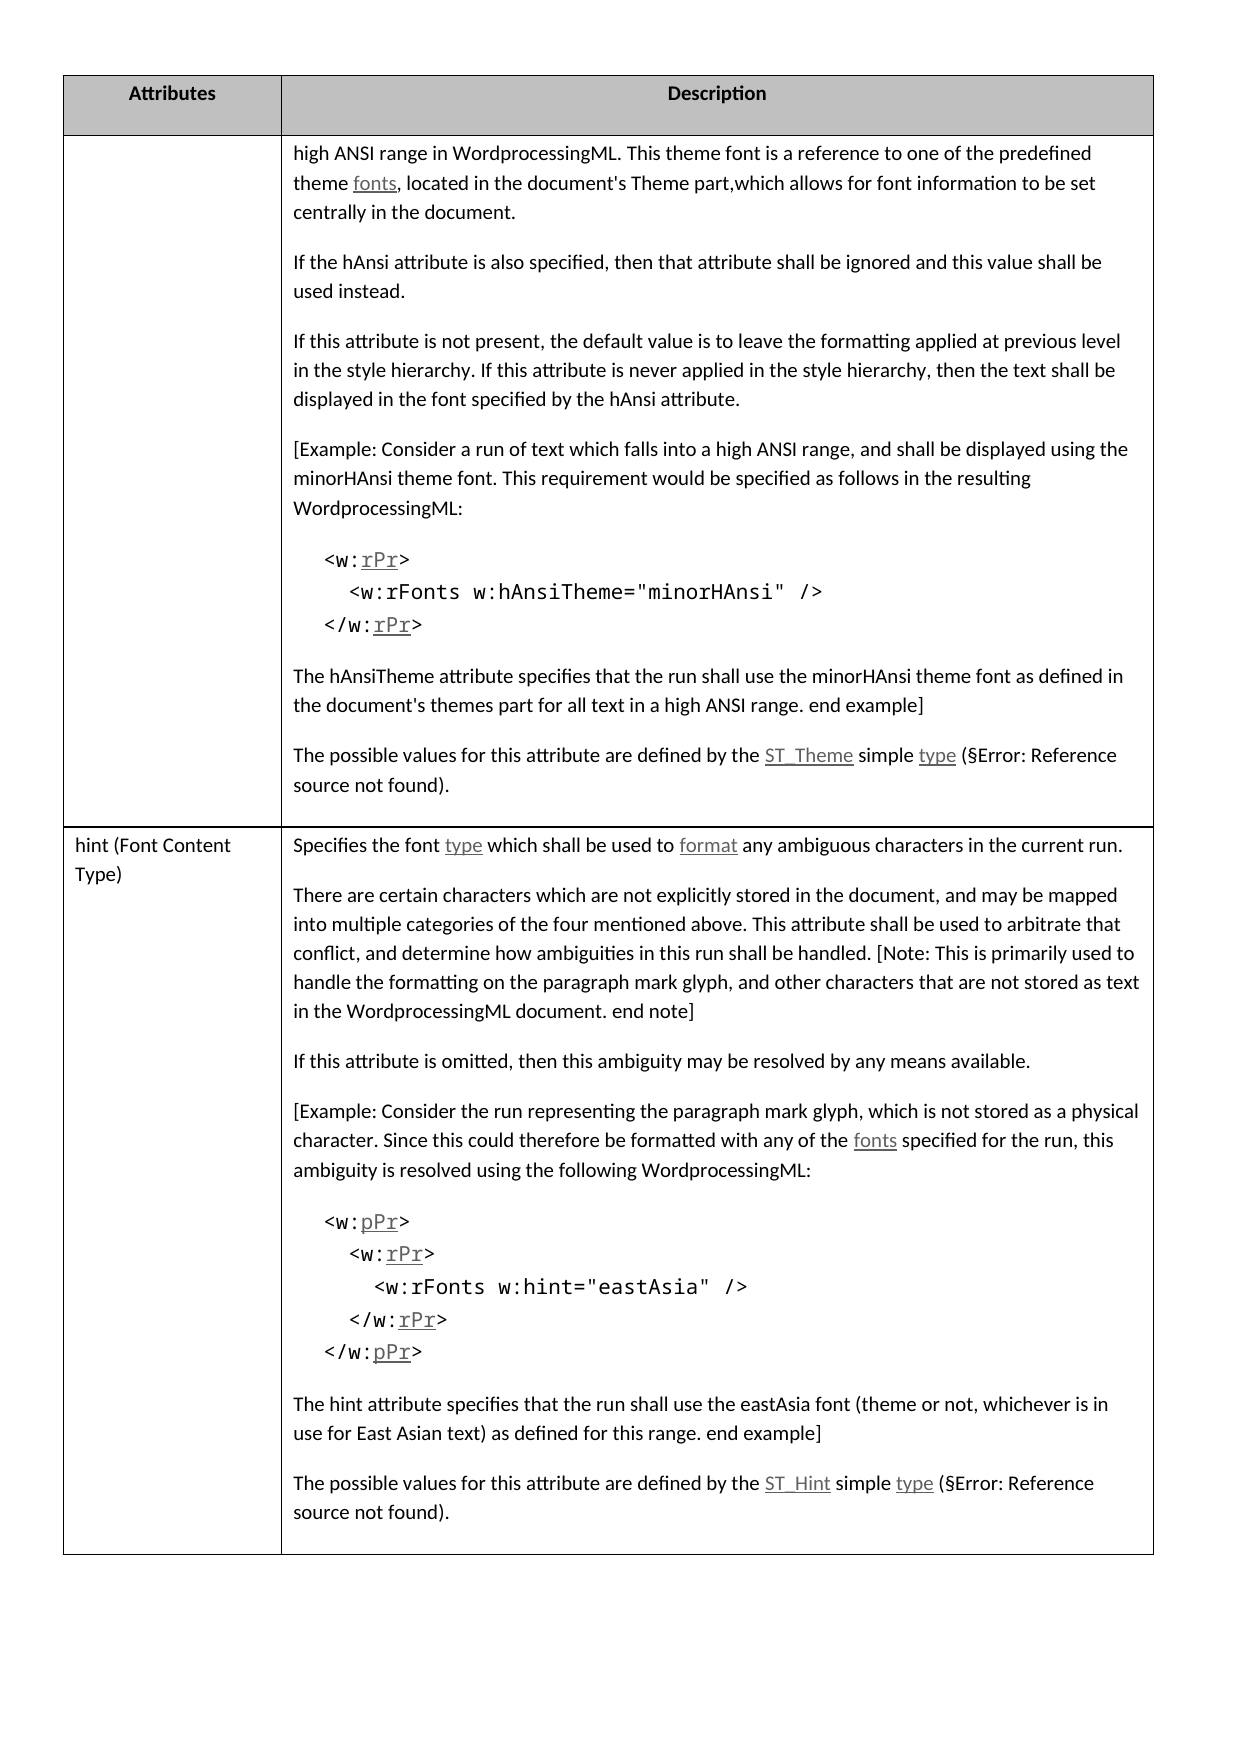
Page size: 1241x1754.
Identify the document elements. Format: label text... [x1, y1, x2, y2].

table_cell Specifies the font type which shall be used to format any ambiguous characters in the current run. There are certain characters which are not explicitly stored in the document, and may be mapped into multiple categories of the four mentioned above. This attribute shall be used to arbitrate that conflict, and determine how ambiguities in this run shall be handled. [Note: This is primarily used to handle the formatting on the paragraph mark glyph, and other characters that are not stored as text in the WordprocessingML document. end note] If this attribute is omitted, then this ambiguity may be resolved by any means available. [Example: Consider the run representing the paragraph mark glyph, which is not stored as a physical character. Since this could therefore be formatted with any of the fonts specified for the run, this ambiguity is resolved using the following WordprocessingML: <w:pPr> <w:rPr> <w:rFonts w:hint="eastAsia" /> </w:rPr> </w:pPr> The hint attribute specifies that the run shall use the eastAsia font (theme or not, whichever is in use for East Asian text) as defined for this range. end example] The possible values for this attribute are defined by the ST_Hint simple type (§Error! Reference source not found.). [282, 828, 1153, 1554]
table_header Attributes [64, 76, 281, 135]
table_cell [64, 136, 281, 826]
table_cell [282, 136, 1153, 826]
table_header Description [282, 76, 1153, 135]
table_cell hint (Font Content Type) [64, 828, 281, 1554]
